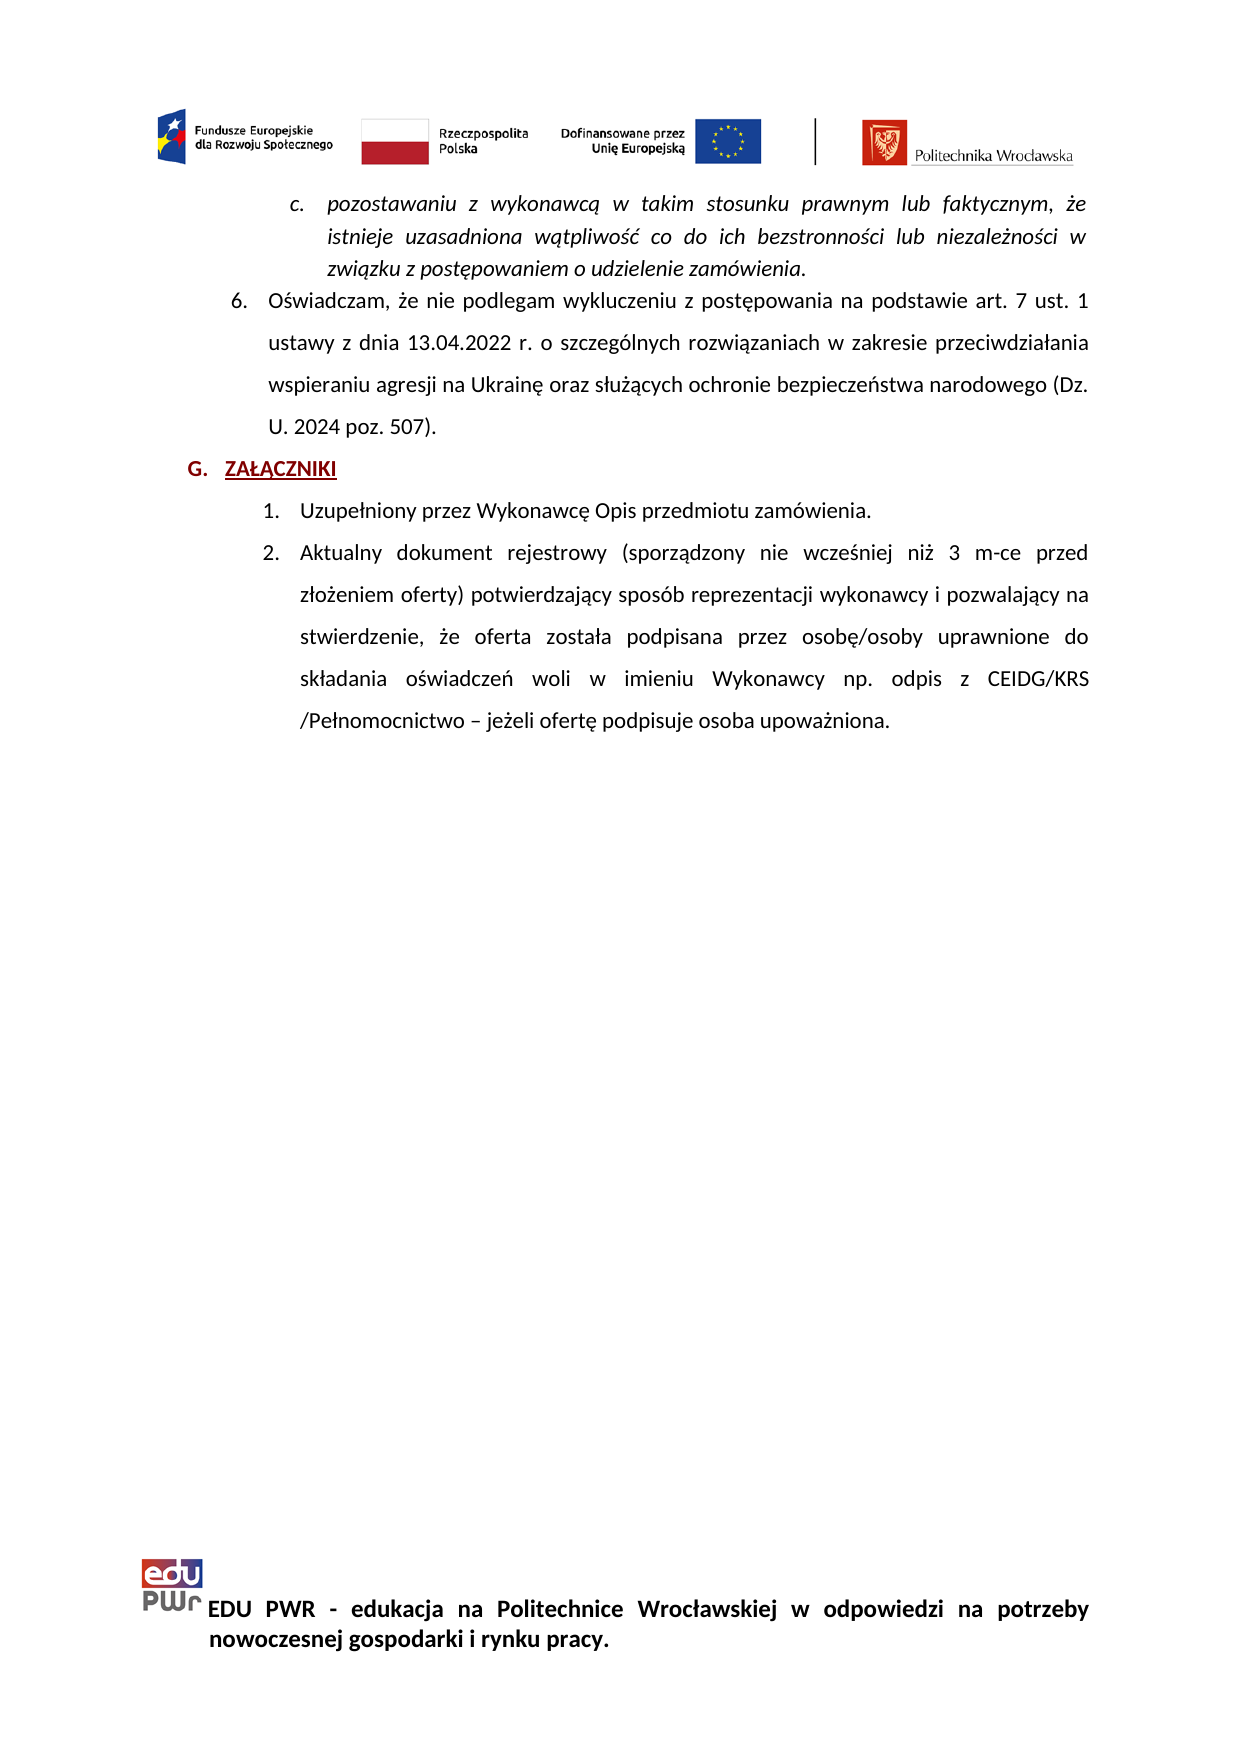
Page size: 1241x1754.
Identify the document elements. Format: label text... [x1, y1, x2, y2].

list pozostawaniu z wykonawcą w takim stosunku prawnym lub faktycznym, że istnieje uzasadniona wątpliwość co do ich bezstronności lub niezależności w związku z postępowaniem o udzielenie zamówienia. [289, 189, 1090, 282]
list Uzupełniony przez Wykonawcę Opis przedmiotu zamówienia. [262, 496, 1090, 524]
list Oświadczam, że nie podlegam wykluczeniu z postępowania na podstawie art. 7 ust. 1 ustawy z dnia 13.04.2022 r. o szczególnych rozwiązaniach w zakresie przeciwdziałania wspieraniu agresji na Ukrainę oraz służących ochronie bezpieczeństwa narodowego (Dz. U. 2024 poz. 507). [231, 286, 1090, 440]
list ZAŁĄCZNIKI [187, 454, 1090, 482]
picture [135, 1551, 208, 1618]
picture [142, 75, 1083, 190]
list Aktualny dokument rejestrowy (sporządzony nie wcześniej niż 3 m-ce przed złożeniem oferty) potwierdzający sposób reprezentacji wykonawcy i pozwalający na stwierdzenie, że oferta została podpisana przez osobę/osoby uprawnione do składania oświadczeń woli w imieniu Wykonawcy np. odpis z CEIDG/KRS /Pełnomocnictwo – jeżeli ofertę podpisuje osoba upoważniona. [262, 538, 1090, 734]
